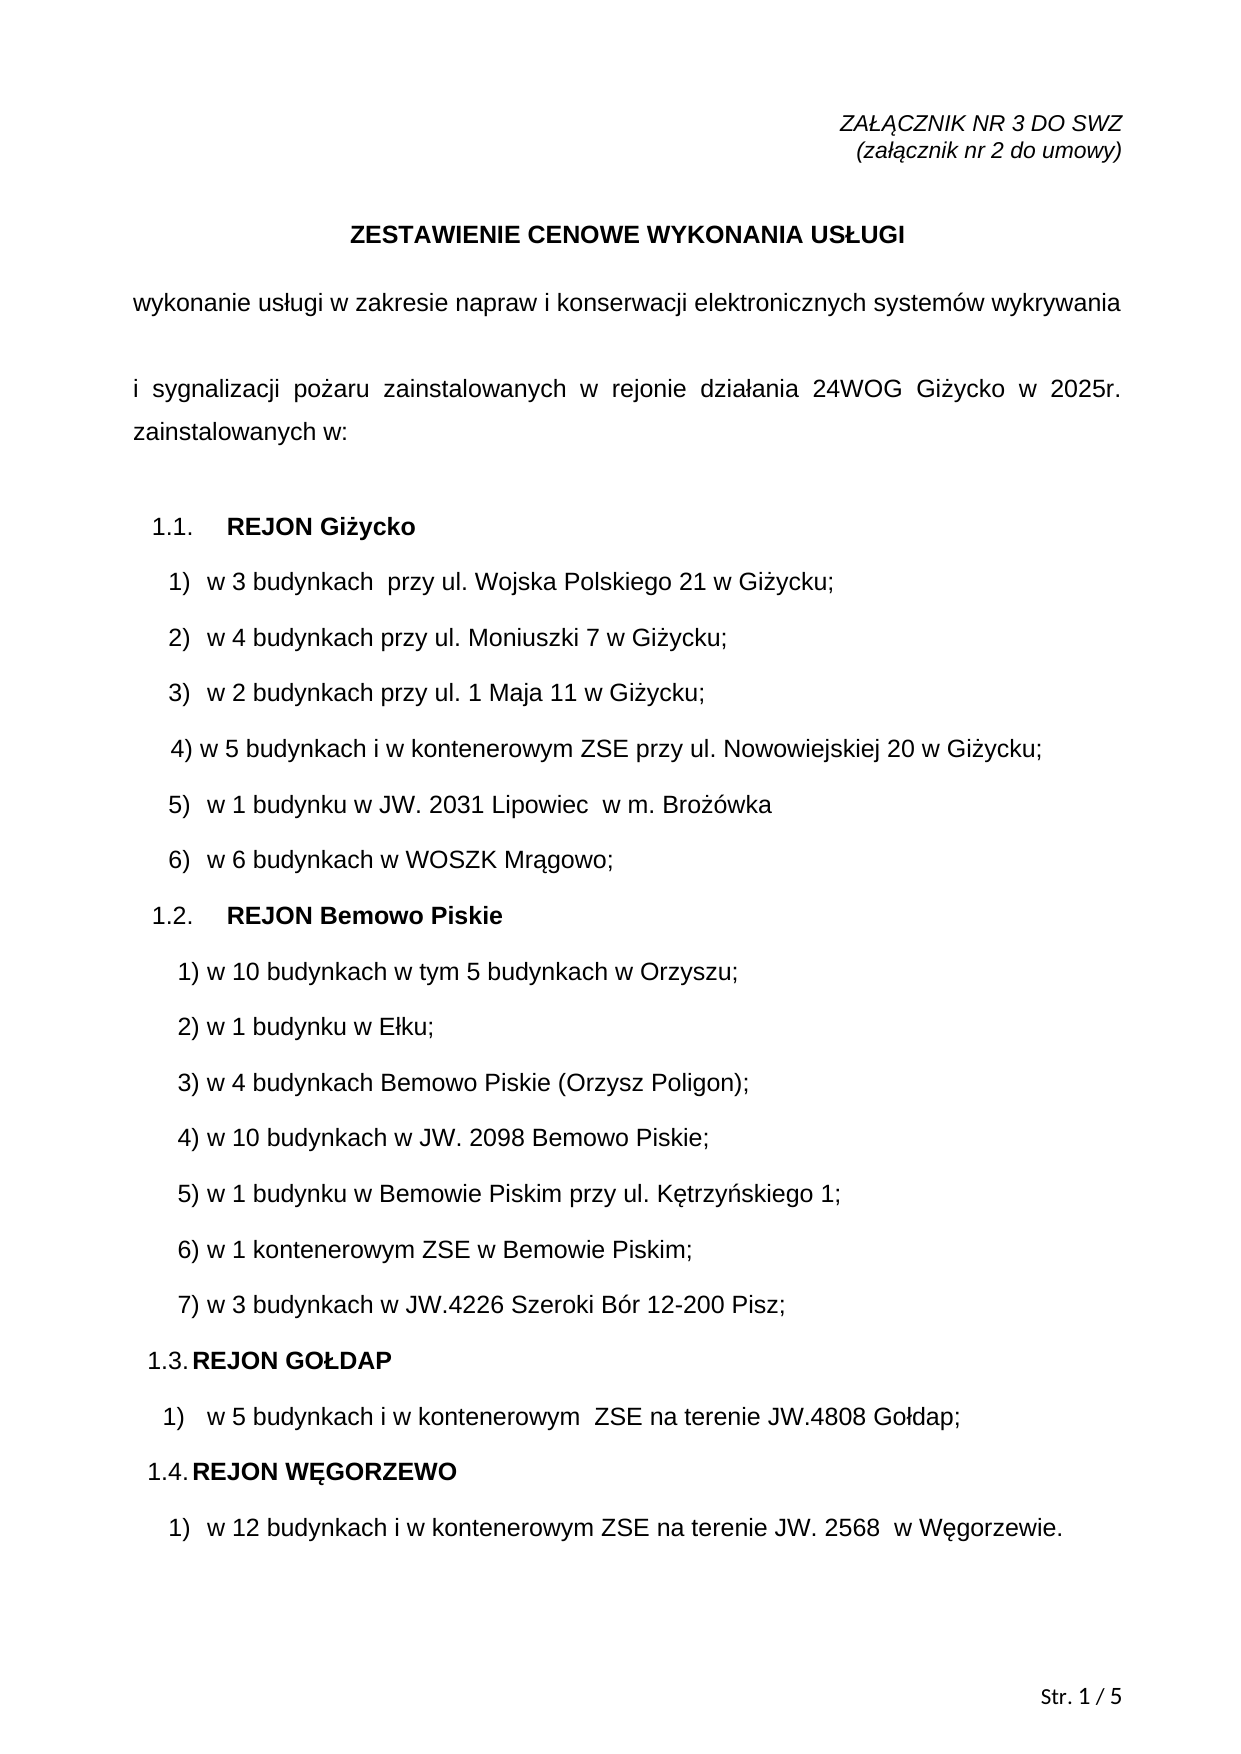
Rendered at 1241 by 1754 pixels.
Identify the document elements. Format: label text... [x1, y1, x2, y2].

list REJON Giżycko [152, 511, 1122, 540]
list w 2 budynkach przy ul. 1 Maja 11 w Giżycku; [168, 678, 1122, 707]
list REJON GOŁDAP [147, 1346, 1122, 1374]
list w 4 budynkach Bemowo Piskie (Orzysz Poligon); [177, 1068, 1122, 1096]
list w 5 budynkach i w kontenerowym ZSE na terenie JW.4808 Gołdap; [162, 1401, 1122, 1430]
list w 10 budynkach w tym 5 budynkach w Orzyszu; [177, 956, 1122, 985]
list w 12 budynkach i w kontenerowym ZSE na terenie JW. 2568 w Węgorzewie. [168, 1513, 1122, 1541]
list wykonanie usługi w zakresie napraw i konserwacji elektronicznych systemów wykrywania i sygnalizacji pożaru zainstalowanych w rejonie działania 24WOG Giżycko w 2025r. zainstalowanych w: [133, 288, 1122, 446]
list w 10 budynkach w JW. 2098 Bemowo Piskie; [177, 1123, 1122, 1152]
list w 1 kontenerowym ZSE w Bemowie Piskim; [177, 1234, 1122, 1263]
list w 6 budynkach w WOSZK Mrągowo; [168, 845, 1122, 874]
list w 1 budynku w Bemowie Piskim przy ul. Kętrzyńskiego 1; [177, 1179, 1122, 1208]
list w 1 budynku w JW. 2031 Lipowiec w m. Brożówka [168, 789, 1122, 818]
text ZAŁĄCZNIK NR 3 DO SWZ [133, 110, 1122, 137]
list REJON WĘGORZEWO [147, 1457, 1122, 1486]
text (załącznik nr 2 do umowy) [133, 137, 1122, 163]
list w 1 budynku w Ełku; [162, 1012, 1122, 1041]
list w 5 budynkach i w kontenerowym ZSE przy ul. Nowowiejskiej 20 w Giżycku; [170, 734, 1122, 763]
list REJON Bemowo Piskie [152, 901, 1122, 929]
list w 4 budynkach przy ul. Moniuszki 7 w Giżycku; [168, 623, 1122, 651]
list w 3 budynkach w JW.4226 Szeroki Bór 12-200 Pisz; [177, 1290, 1122, 1319]
list w 3 budynkach przy ul. Wojska Polskiego 21 w Giżycku; [168, 567, 1122, 596]
text ZESTAWIENIE CENOWE WYKONANIA USŁUGI [133, 220, 1122, 248]
